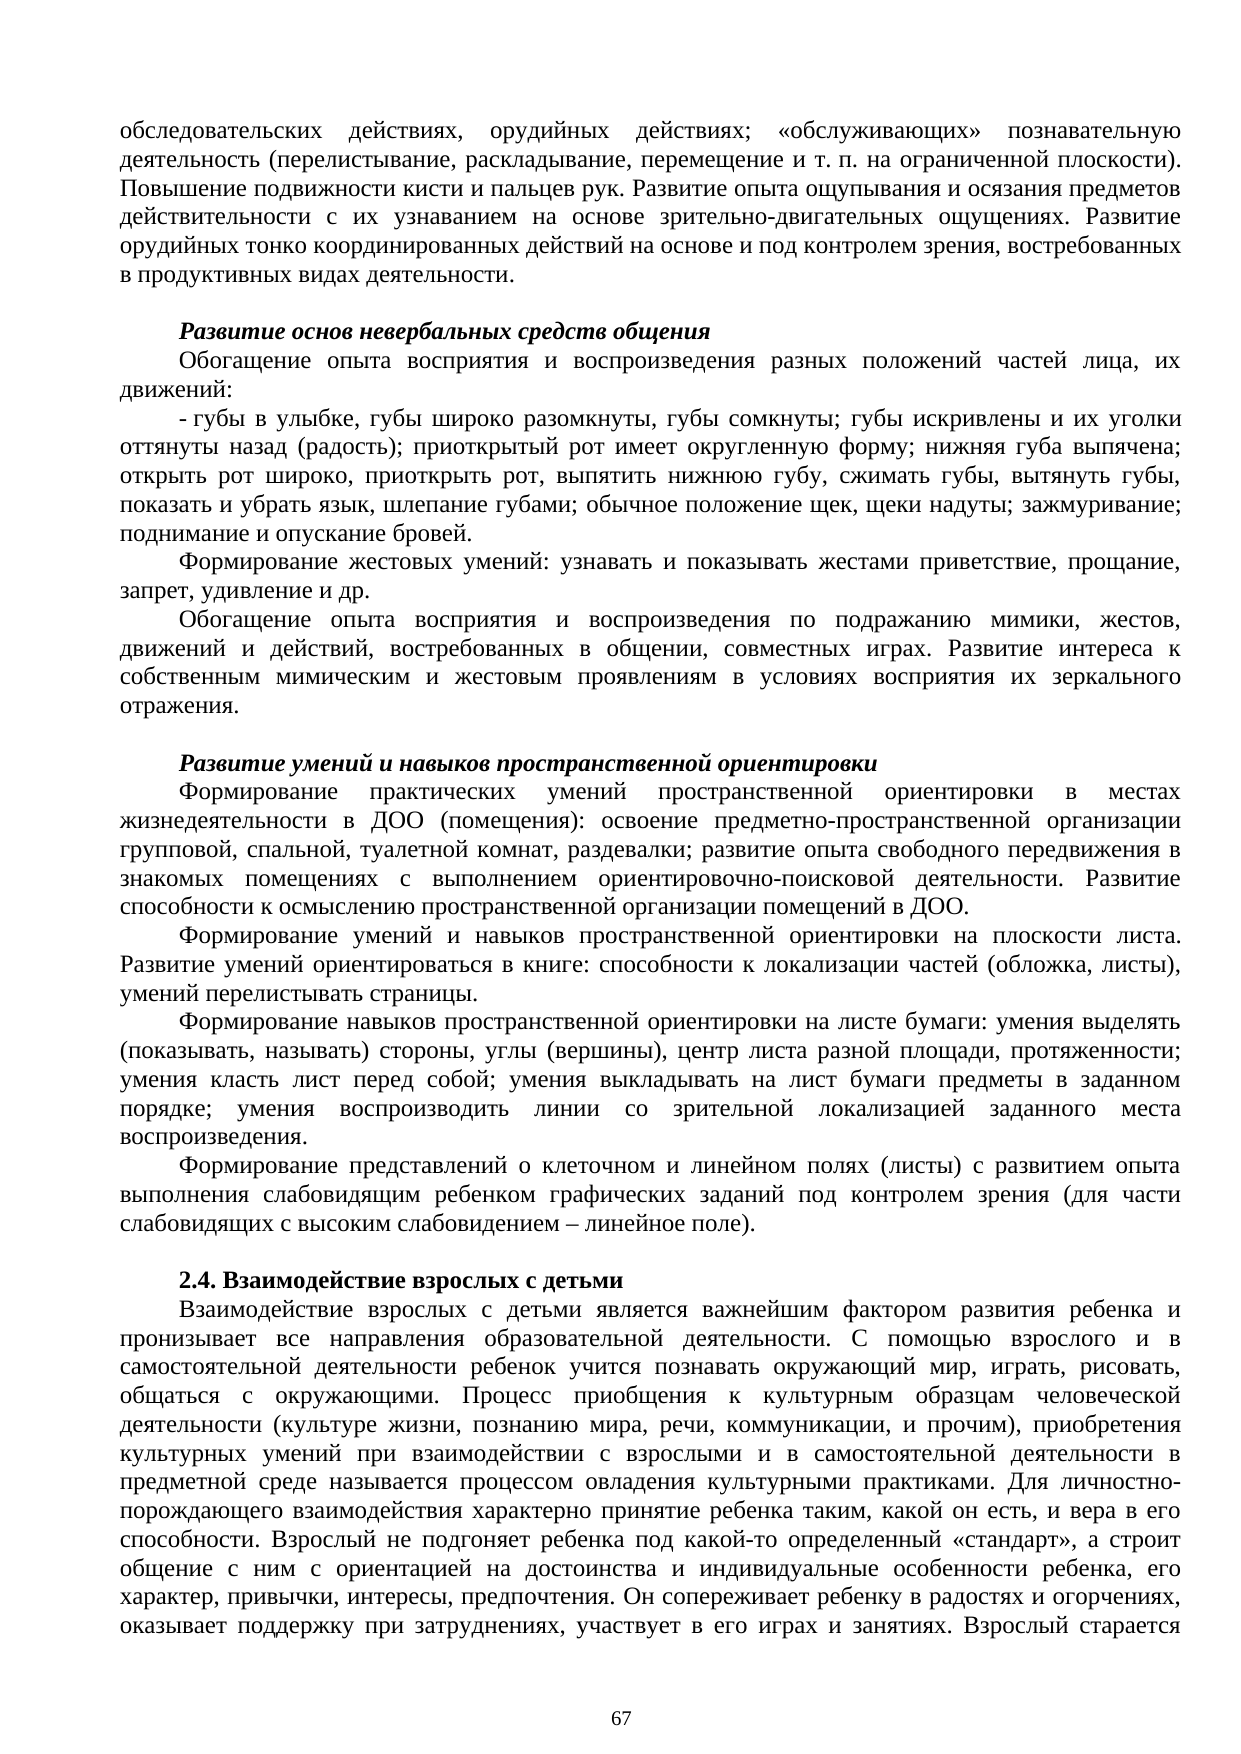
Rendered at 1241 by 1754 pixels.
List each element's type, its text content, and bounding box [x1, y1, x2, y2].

text Формирование умений и навыков проcтранственной ориентировки на плоскости листа. Развитие умений ориентироваться в книге: способности к локализации частей (обложка, листы), умений перелистывать страницы. [119, 920, 1182, 1006]
text 2.4. Взаимодействие взрослых с детьми [119, 1265, 1182, 1294]
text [119, 115, 1182, 288]
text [119, 1294, 1182, 1639]
text Обогащение опыта восприятия и воспроизведения разных положений частей лица, их движений: [119, 345, 1182, 403]
text Формирование практических умений пространственной ориентировки в местах жизнедеятельности в ДОО (помещения): освоение предметно-пространственной организации групповой, спальной, туалетной комнат, раздевалки; развитие опыта свободного передвижения в знакомых помещениях с выполнением ориентировочно-поисковой деятельности. Развитие способности к осмыслению пространственной организации помещений в ДОО. [119, 776, 1182, 920]
text Формирование жестовых умений: узнавать и показывать жестами приветствие, прощание, запрет, удивление и др. [119, 546, 1182, 604]
text Формирование навыков пространственной ориентировки на листе бумаги: умения выделять (показывать, называть) стороны, углы (вершины), центр листа разной площади, протяженности; умения класть лист перед собой; умения выкладывать на лист бумаги предметы в заданном порядке; умения воспроизводить линии со зрительной локализацией заданного места воспроизведения. [119, 1006, 1182, 1150]
text - губы в улыбке, губы широко разомкнуты, губы сомкнуты; губы искривлены и их уголки оттянуты назад (радость); приоткрытый рот имеет округленную форму; нижняя губа выпячена; открыть рот широко, приоткрыть рот, выпятить нижнюю губу, сжимать губы, вытянуть губы, показать и убрать язык, шлепание губами; обычное положение щек, щеки надуты; зажмуривание; поднимание и опускание бровей. [119, 403, 1182, 546]
text Развитие умений и навыков пространственной ориентировки [119, 748, 1182, 776]
text Обогащение опыта восприятия и воспроизведения по подражанию мимики, жестов, движений и действий, востребованных в общении, совместных играх. Развитие интереса к собственным мимическим и жестовым проявлениям в условиях восприятия их зеркального отражения. [119, 604, 1182, 719]
text Развитие основ невербальных средств общения [119, 316, 1182, 345]
text Формирование представлений о клеточном и линейном полях (листы) с развитием опыта выполнения слабовидящим ребенком графических заданий под контролем зрения (для части слабовидящих с высоким слабовидением – линейное поле). [119, 1150, 1182, 1236]
